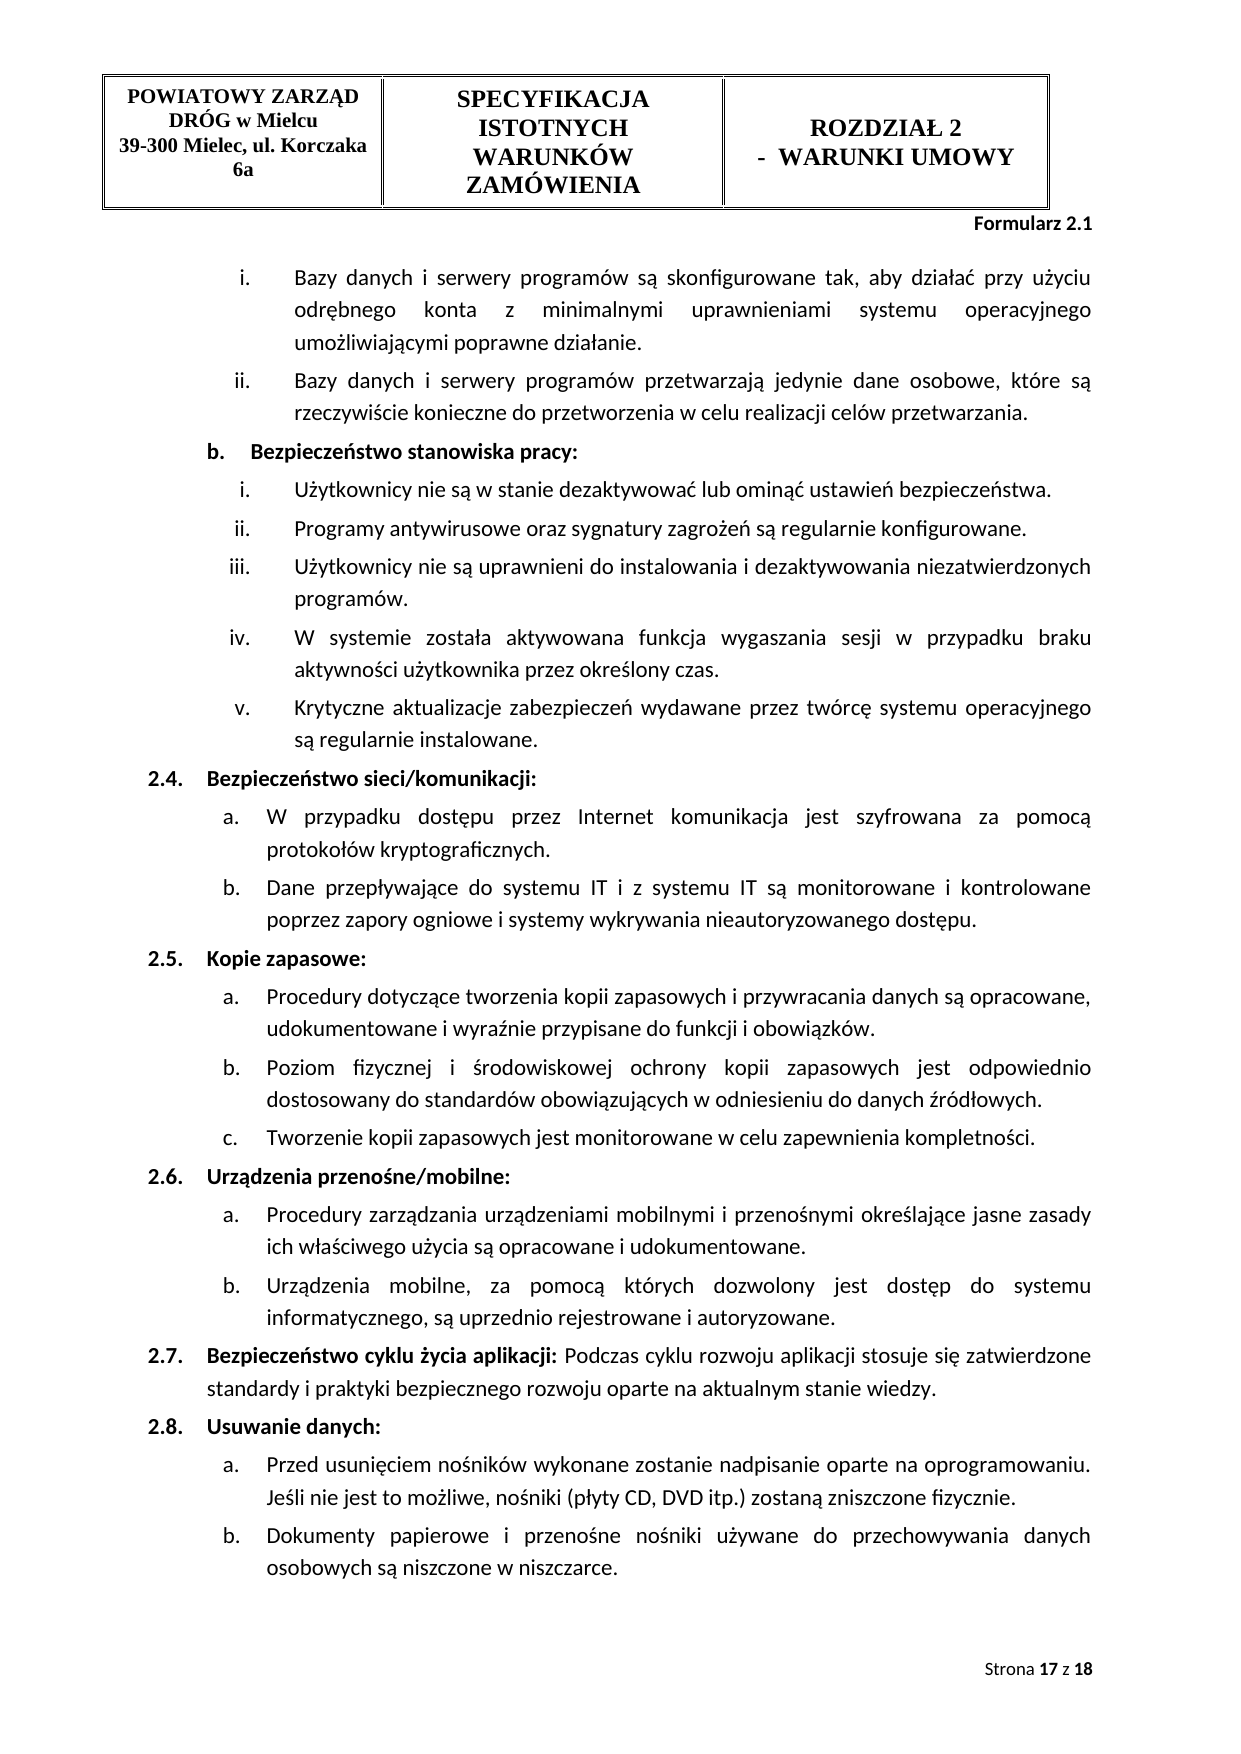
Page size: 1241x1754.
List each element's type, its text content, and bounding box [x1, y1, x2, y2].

list Tworzenie kopii zapasowych jest monitorowane w celu zapewnienia kompletności. [223, 1123, 1093, 1151]
list Dane przepływające do systemu IT i z systemu IT są monitorowane i kontrolowane poprzez zapory ogniowe i systemy wykrywania nieautoryzowanego dostępu. [223, 873, 1093, 933]
list Bezpieczeństwo sieci/komunikacji: [148, 764, 1093, 792]
list Urządzenia przenośne/mobilne: [148, 1162, 1093, 1190]
list Usuwanie danych: [148, 1412, 1093, 1440]
list Bezpieczeństwo cyklu życia aplikacji: Podczas cyklu rozwoju aplikacji stosuje się zatwierdzone standardy i praktyki bezpiecznego rozwoju oparte na aktualnym stanie wiedzy. [148, 1342, 1093, 1402]
list Procedury dotyczące tworzenia kopii zapasowych i przywracania danych są opracowane, udokumentowane i wyraźnie przypisane do funkcji i obowiązków. [223, 982, 1093, 1042]
list Procedury zarządzania urządzeniami mobilnymi i przenośnymi określające jasne zasady ich właściwego użycia są opracowane i udokumentowane. [223, 1200, 1093, 1261]
list Krytyczne aktualizacje zabezpieczeń wydawane przez twórcę systemu operacyjnego są regularnie instalowane. [250, 693, 1093, 754]
list Bezpieczeństwo stanowiska pracy: [207, 437, 1093, 465]
list W przypadku dostępu przez Internet komunikacja jest szyfrowana za pomocą protokołów kryptograficznych. [223, 802, 1093, 863]
list Użytkownicy nie są w stanie dezaktywować lub ominąć ustawień bezpieczeństwa. [250, 475, 1093, 503]
list W systemie została aktywowana funkcja wygaszania sesji w przypadku braku aktywności użytkownika przez określony czas. [250, 623, 1093, 683]
list Poziom fizycznej i środowiskowej ochrony kopii zapasowych jest odpowiednio dostosowany do standardów obowiązujących w odniesieniu do danych źródłowych. [223, 1053, 1093, 1113]
list Urządzenia mobilne, za pomocą których dozwolony jest dostęp do systemu informatycznego, są uprzednio rejestrowane i autoryzowane. [223, 1271, 1093, 1331]
list Przed usunięciem nośników wykonane zostanie nadpisanie oparte na oprogramowaniu. Jeśli nie jest to możliwe, nośniki (płyty CD, DVD itp.) zostaną zniszczone fizycznie. [223, 1451, 1093, 1511]
list Użytkownicy nie są uprawnieni do instalowania i dezaktywowania niezatwierdzonych programów. [250, 552, 1093, 612]
list Bazy danych i serwery programów przetwarzają jedynie dane osobowe, które są rzeczywiście konieczne do przetworzenia w celu realizacji celów przetwarzania. [250, 366, 1093, 426]
list Programy antywirusowe oraz sygnatury zagrożeń są regularnie konfigurowane. [250, 514, 1093, 542]
list Dokumenty papierowe i przenośne nośniki używane do przechowywania danych osobowych są niszczone w niszczarce. [223, 1521, 1093, 1581]
list Bazy danych i serwery programów są skonfigurowane tak, aby działać przy użyciu odrębnego konta z minimalnymi uprawnieniami systemu operacyjnego umożliwiającymi poprawne działanie. [250, 263, 1093, 356]
list Kopie zapasowe: [148, 944, 1093, 972]
